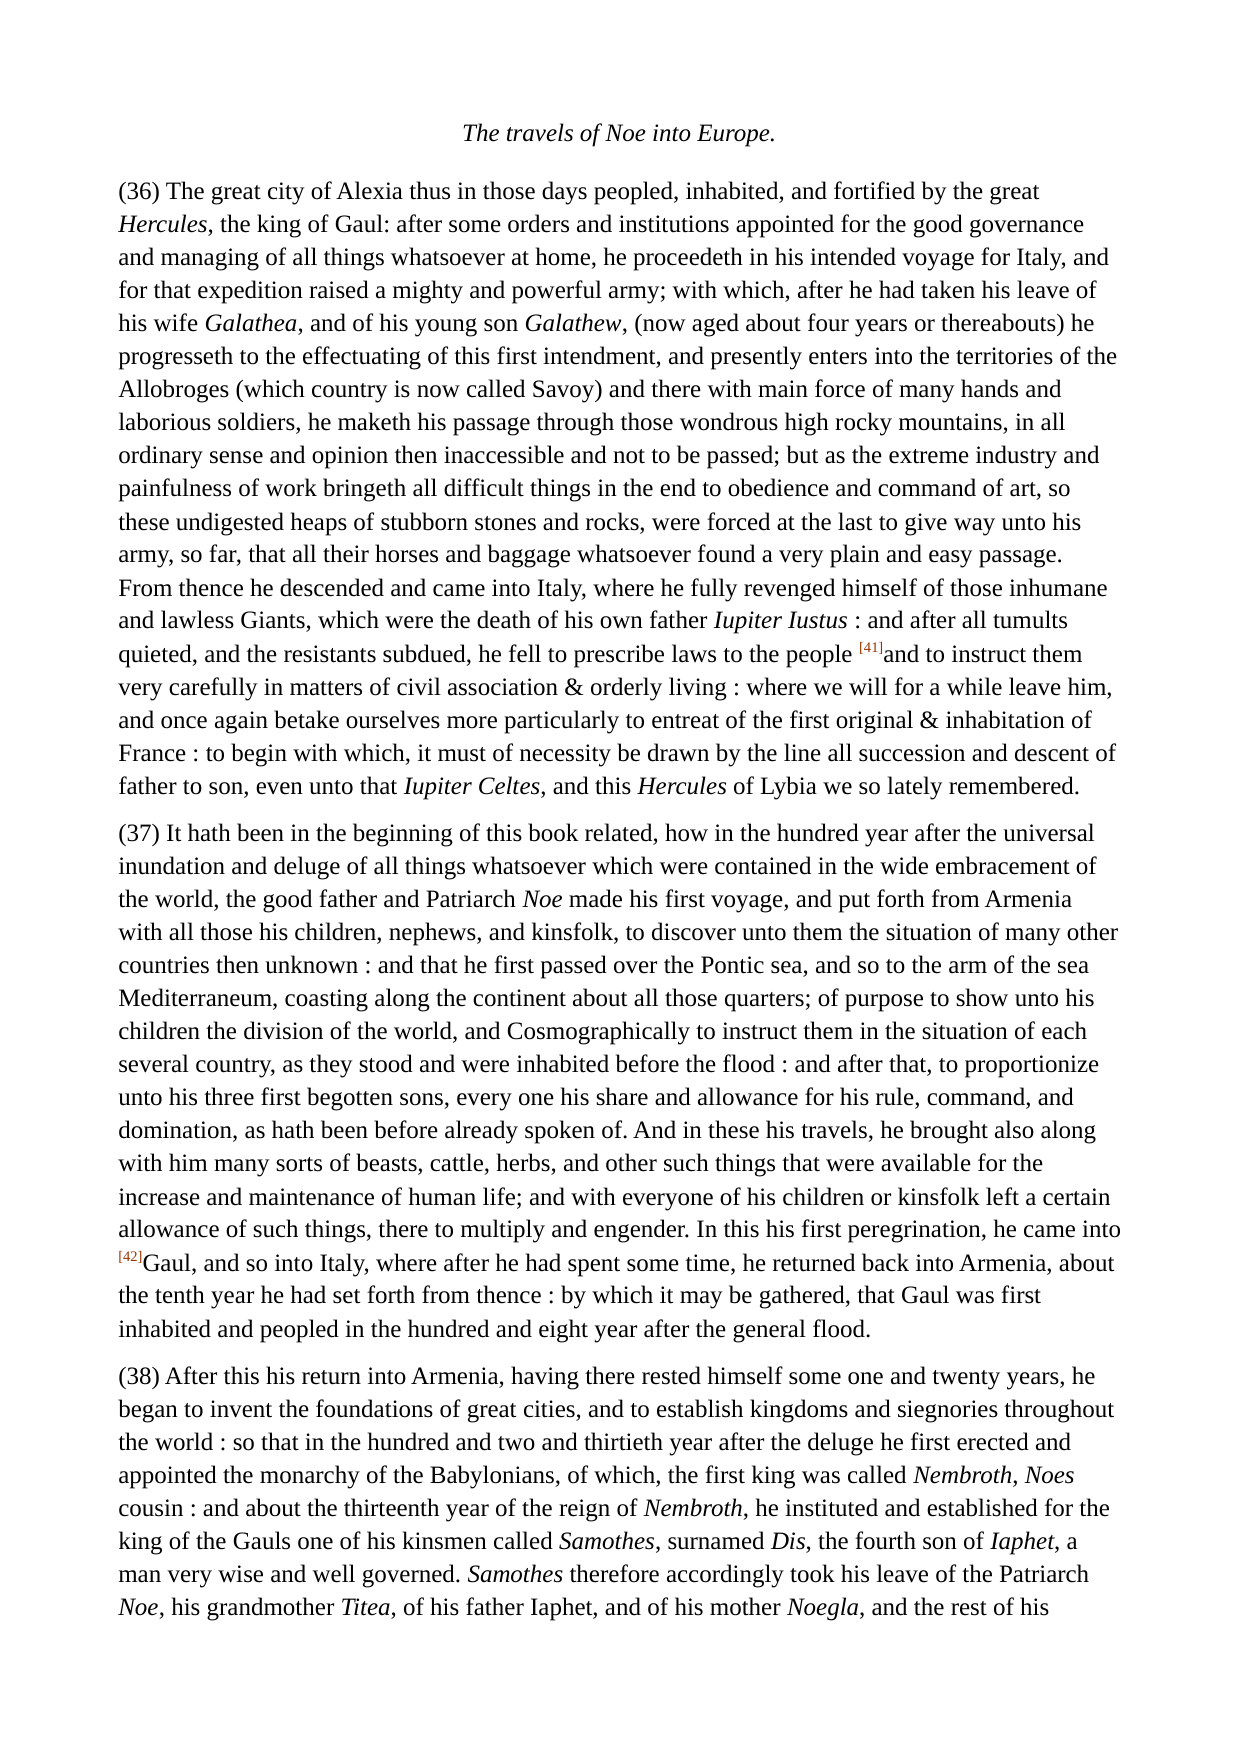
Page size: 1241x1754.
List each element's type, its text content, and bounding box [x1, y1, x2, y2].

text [118, 1361, 1122, 1621]
text (37) It hath been in the beginning of this book related, how in the hundred year after the universal inundation and deluge of all things whatsoever which were contained in the wide embracement of the world, the good father and Patriarch Noe made his first voyage, and put forth from Armenia with all those his children, nephews, and kinsfolk, to discover unto them the situation of many other countries then unknown : and that he first passed over the Pontic sea, and so to the arm of the sea Mediterraneum, coasting along the continent about all those quarters; of purpose to show unto his children the division of the world, and Cosmographically to instruct them in the situation of each several country, as they stood and were inhabited before the flood : and after that, to proportionize unto his three first begotten sons, every one his share and allowance for his rule, command, and domination, as hath been before already spoken of. And in these his travels, he brought also along with him many sorts of beasts, cattle, herbs, and other such things that were available for the increase and maintenance of human life; and with everyone of his children or kinsfolk left a certain allowance of such things, there to multiply and engender. In this his first peregrination, he came into [42]Gaul, and so into Italy, where after he had spent some time, he returned back into Armenia, about the tenth year he had set forth from thence : by which it may be gathered, that Gaul was first inhabited and peopled in the hundred and eight year after the general flood. [118, 818, 1122, 1342]
text (36) The great city of Alexia thus in those days peopled, inhabited, and fortified by the great Hercules, the king of Gaul: after some orders and institutions appointed for the good governance and managing of all things whatsoever at home, he proceedeth in his intended voyage for Italy, and for that expedition raised a mighty and powerful army; with which, after he had taken his leave of his wife Galathea, and of his young son Galathew, (now aged about four years or thereabouts) he progresseth to the effectuating of this first intendment, and presently enters into the territories of the Allobroges (which country is now called Savoy) and there with main force of many hands and laborious soldiers, he maketh his passage through those wondrous high rocky mountains, in all ordinary sense and opinion then inaccessible and not to be passed; but as the extreme industry and painfulness of work bringeth all difficult things in the end to obedience and command of art, so these undigested heaps of stubborn stones and rocks, were forced at the last to give way unto his army, so far, that all their horses and baggage whatsoever found a very plain and easy passage. From thence he descended and came into Italy, where he fully revenged himself of those inhumane and lawless Giants, which were the death of his own father Iupiter Iustus : and after all tumults quieted, and the resistants subdued, he fell to prescribe laws to the people [41]and to instruct them very carefully in matters of civil association & orderly living : where we will for a while leave him, and once again betake ourselves more particularly to entreat of the first original & inhabitation of France : to begin with which, it must of necessity be drawn by the line all succession and descent of father to son, even unto that Iupiter Celtes, and this Hercules of Lybia we so lately remembered. [118, 176, 1122, 799]
